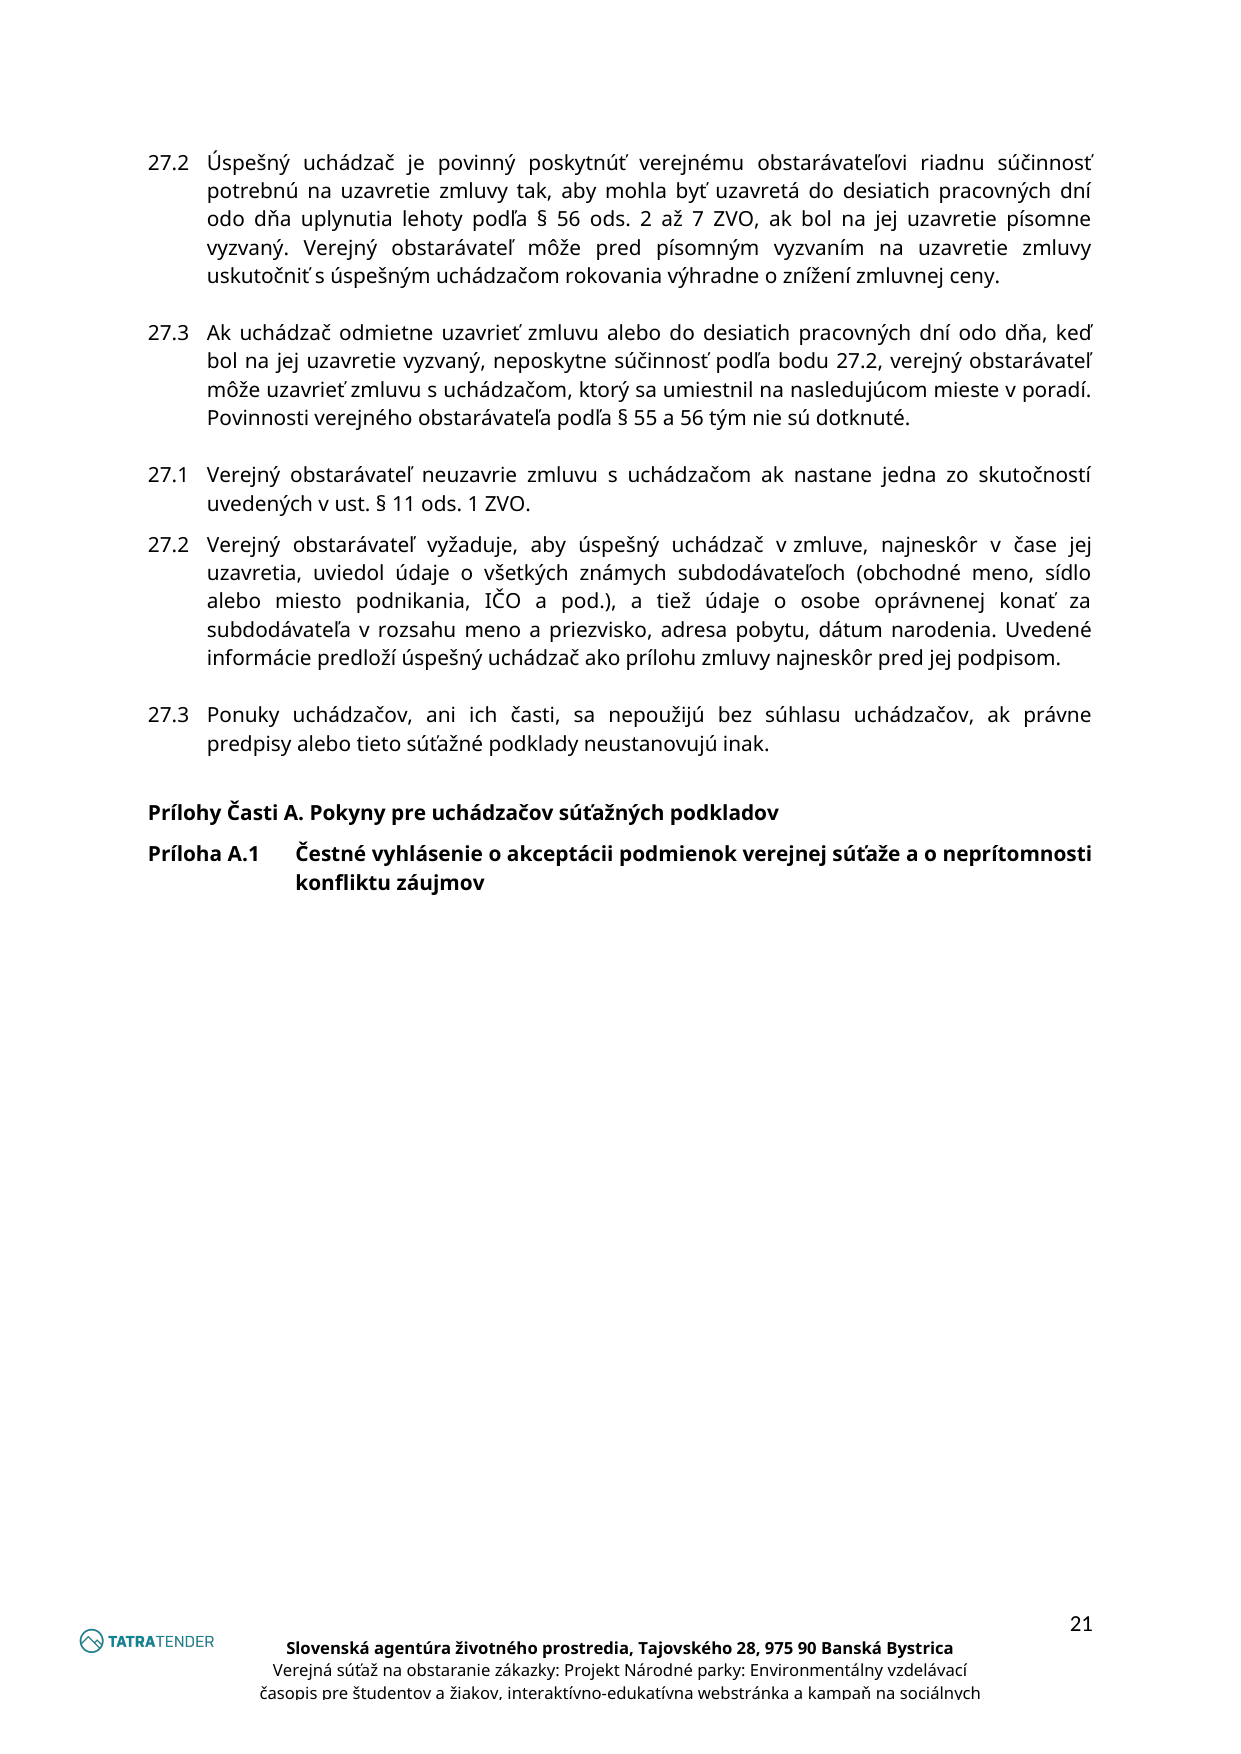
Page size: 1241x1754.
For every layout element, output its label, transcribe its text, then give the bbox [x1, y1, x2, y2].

subtitle Ak uchádzač odmietne uzavrieť zmluvu alebo do desiatich pracovných dní odo dňa, keď bol na jej uzavretie vyzvaný, neposkytne súčinnosť podľa bodu 27.2, verejný obstarávateľ môže uzavrieť zmluvu s uchádzačom, ktorý sa umiestnil na nasledujúcom mieste v poradí. Povinnosti verejného obstarávateľa podľa § 55 a 56 tým nie sú dotknuté. [148, 318, 1093, 432]
subtitle Verejný obstarávateľ neuzavrie zmluvu s uchádzačom ak nastane jedna zo skutočností uvedených v ust. § 11 ods. 1 ZVO. [148, 460, 1093, 517]
subtitle Verejný obstarávateľ vyžaduje, aby úspešný uchádzač v zmluve, najneskôr v čase jej uzavretia, uviedol údaje o všetkých známych subdodávateľoch (obchodné meno, sídlo alebo miesto podnikania, IČO a pod.), a tiež údaje o osobe oprávnenej konať za subdodávateľa v rozsahu meno a priezvisko, adresa pobytu, dátum narodenia. Uvedené informácie predloží úspešný uchádzač ako prílohu zmluvy najneskôr pred jej podpisom. [148, 530, 1093, 672]
subtitle Úspešný uchádzač je povinný poskytnúť verejnému obstarávateľovi riadnu súčinnosť potrebnú na uzavretie zmluvy tak, aby mohla byť uzavretá do desiatich pracovných dní odo dňa uplynutia lehoty podľa § 56 ods. 2 až 7 ZVO, ak bol na jej uzavretie písomne vyzvaný. Verejný obstarávateľ môže pred písomným vyzvaním na uzavretie zmluvy uskutočniť s úspešným uchádzačom rokovania výhradne o znížení zmluvnej ceny. [148, 148, 1093, 290]
picture [77, 1617, 224, 1662]
text Príloha A.1 Čestné vyhlásenie o akceptácii podmienok verejnej súťaže a o neprítomnosti konfliktu záujmov [148, 839, 1093, 896]
text Prílohy Časti A. Pokyny pre uchádzačov súťažných podkladov [148, 798, 1093, 827]
subtitle Ponuky uchádzačov, ani ich časti, sa nepoužijú bez súhlasu uchádzačov, ak právne predpisy alebo tieto súťažné podklady neustanovujú inak. [148, 700, 1093, 757]
